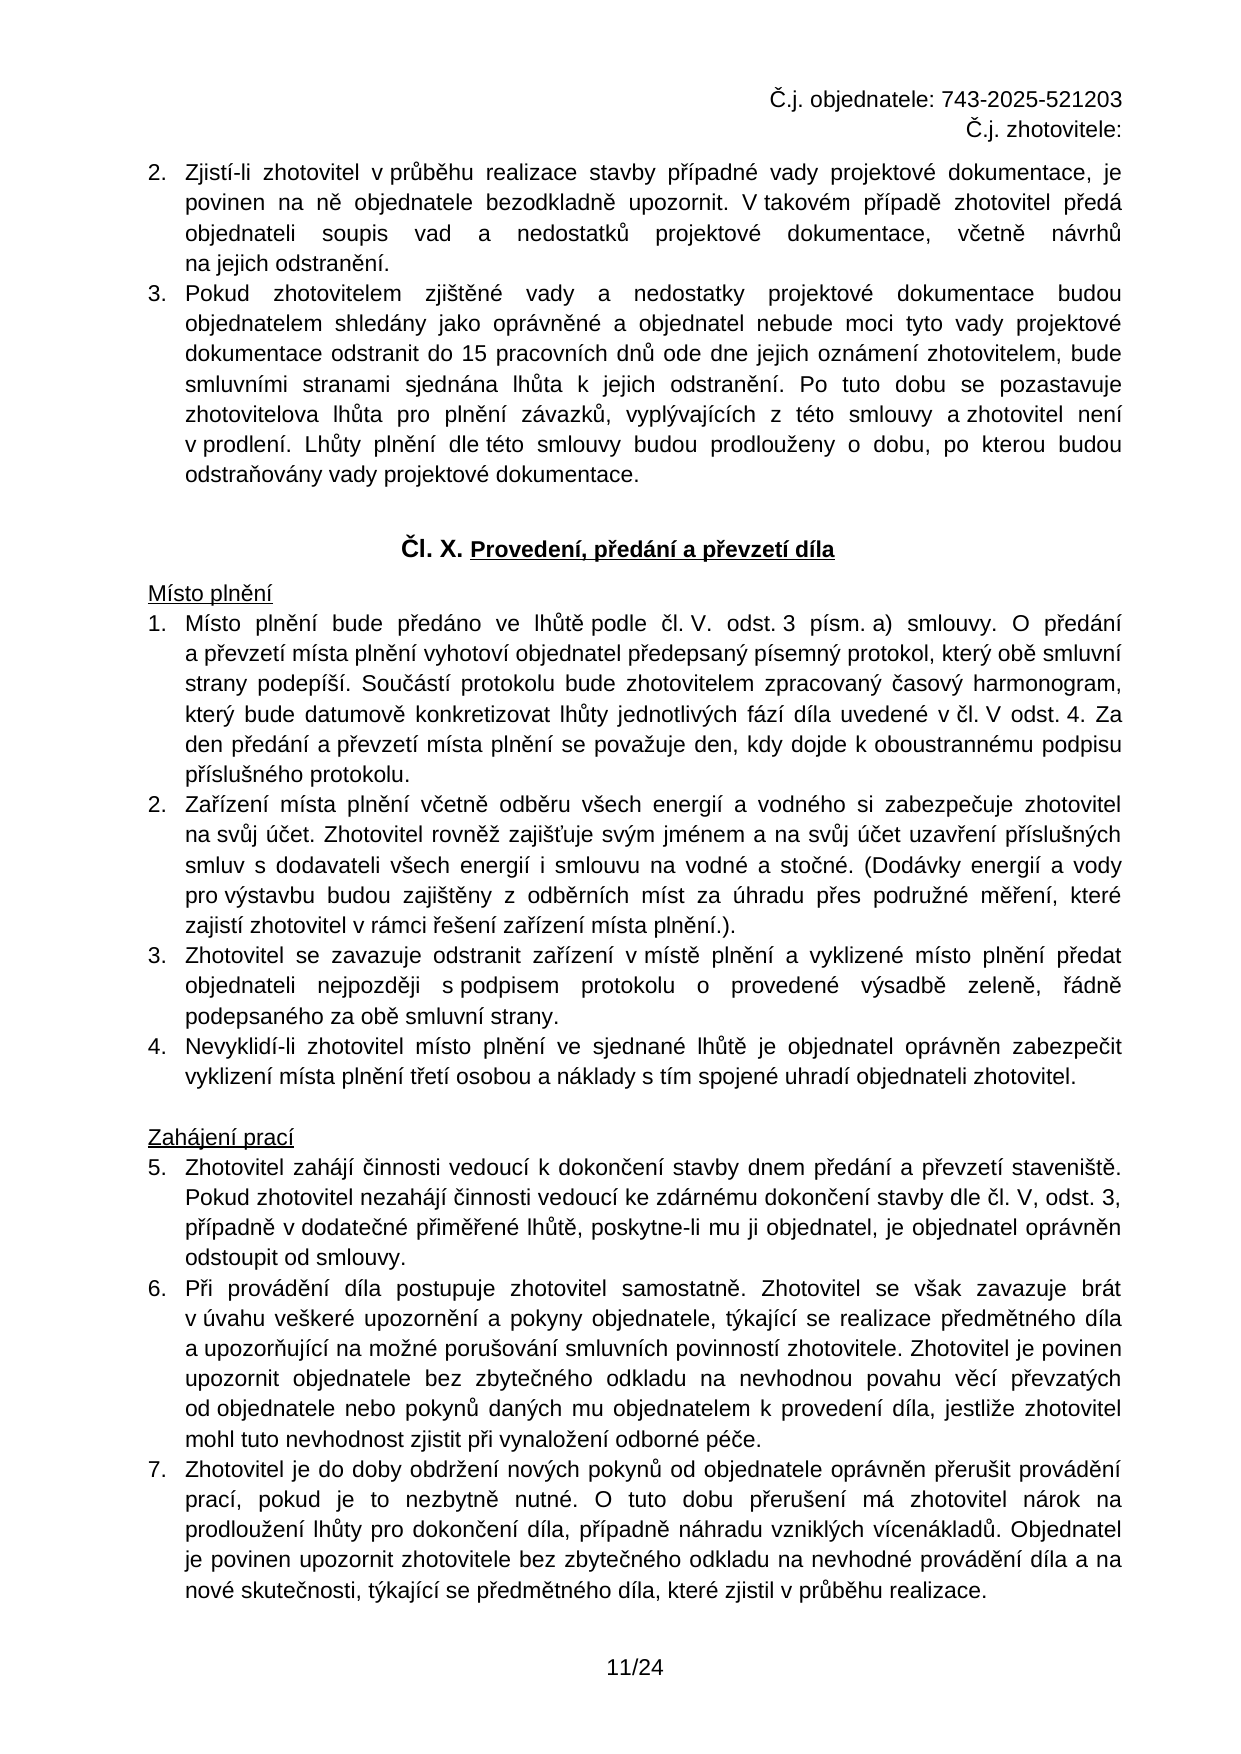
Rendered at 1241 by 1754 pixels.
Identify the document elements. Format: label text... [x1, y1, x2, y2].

list Zhotovitel je do doby obdržení nových pokynů od objednatele oprávněn přerušit provádění prací, pokud je to nezbytně nutné. O tuto dobu přerušení má zhotovitel nárok na prodloužení lhůty pro dokončení díla, případně náhradu vzniklých vícenákladů. Objednatel je povinen upozornit zhotovitele bez zbytečného odkladu na nevhodné provádění díla a na nové skutečnosti, týkající se předmětného díla, které zjistil v průběhu realizace. [148, 1456, 1122, 1603]
text Provedení, předání a převzetí díla [148, 534, 1122, 563]
list Zhotovitel se zavazuje odstranit zařízení v místě plnění a vyklizené místo plnění předat objednateli nejpozději s podpisem protokolu o provedené výsadbě zeleně, řádně podepsaného za obě smluvní strany. [148, 942, 1122, 1029]
list Zařízení místa plnění včetně odběru všech energií a vodného si zabezpečuje zhotovitel na svůj účet. Zhotovitel rovněž zajišťuje svým jménem a na svůj účet uzavření příslušných smluv s dodavateli všech energií i smlouvu na vodné a stočné. (Dodávky energií a vody pro výstavbu budou zajištěny z odběrních míst za úhradu přes podružné měření, které zajistí zhotovitel v rámci řešení zařízení místa plnění.). [148, 791, 1122, 938]
list Při provádění díla postupuje zhotovitel samostatně. Zhotovitel se však zavazuje brát v úvahu veškeré upozornění a pokyny objednatele, týkající se realizace předmětného díla a upozorňující na možné porušování smluvních povinností zhotovitele. Zhotovitel je povinen upozornit objednatele bez zbytečného odkladu na nevhodnou povahu věcí převzatých od objednatele nebo pokynů daných mu objednatelem k provedení díla, jestliže zhotovitel mohl tuto nevhodnost zjistit při vynaložení odborné péče. [148, 1274, 1122, 1452]
list Zhotovitel zahájí činnosti vedoucí k dokončení stavby dnem předání a převzetí staveniště. Pokud zhotovitel nezahájí činnosti vedoucí ke zdárnému dokončení stavby dle čl. V, odst. 3, případně v dodatečné přiměřené lhůtě, poskytne-li mu ji objednatel, je objednatel oprávněn odstoupit od smlouvy. [148, 1154, 1122, 1271]
list Zjistí-li zhotovitel v průběhu realizace stavby případné vady projektové dokumentace, je povinen na ně objednatele bezodkladně upozornit. V takovém případě zhotovitel předá objednateli soupis vad a nedostatků projektové dokumentace, včetně návrhů na jejich odstranění. [148, 159, 1122, 276]
list Nevyklidí-li zhotovitel místo plnění ve sjednané lhůtě je objednatel oprávněn zabezpečit vyklizení místa plnění třetí osobou a náklady s tím spojené uhradí objednateli zhotovitel. [148, 1033, 1122, 1089]
text Místo plnění [148, 580, 1122, 606]
list Pokud zhotovitelem zjištěné vady a nedostatky projektové dokumentace budou objednatelem shledány jako oprávněné a objednatel nebude moci tyto vady projektové dokumentace odstranit do 15 pracovních dnů ode dne jejich oznámení zhotovitelem, bude smluvními stranami sjednána lhůta k jejich odstranění. Po tuto dobu se pozastavuje zhotovitelova lhůta pro plnění závazků, vyplývajících z této smlouvy a zhotovitel není v prodlení. Lhůty plnění dle této smlouvy budou prodlouženy o dobu, po kterou budou odstraňovány vady projektové dokumentace. [148, 280, 1122, 488]
text Zahájení prací [148, 1123, 1122, 1150]
list Místo plnění bude předáno ve lhůtě podle čl. V. odst. 3 písm. a) smlouvy. O předání a převzetí místa plnění vyhotoví objednatel předepsaný písemný protokol, který obě smluvní strany podepíší. Součástí protokolu bude zhotovitelem zpracovaný časový harmonogram, který bude datumově konkretizovat lhůty jednotlivých fází díla uvedené v čl. V odst. 4. Za den předání a převzetí místa plnění se považuje den, kdy dojde k oboustrannému podpisu příslušného protokolu. [148, 610, 1122, 787]
